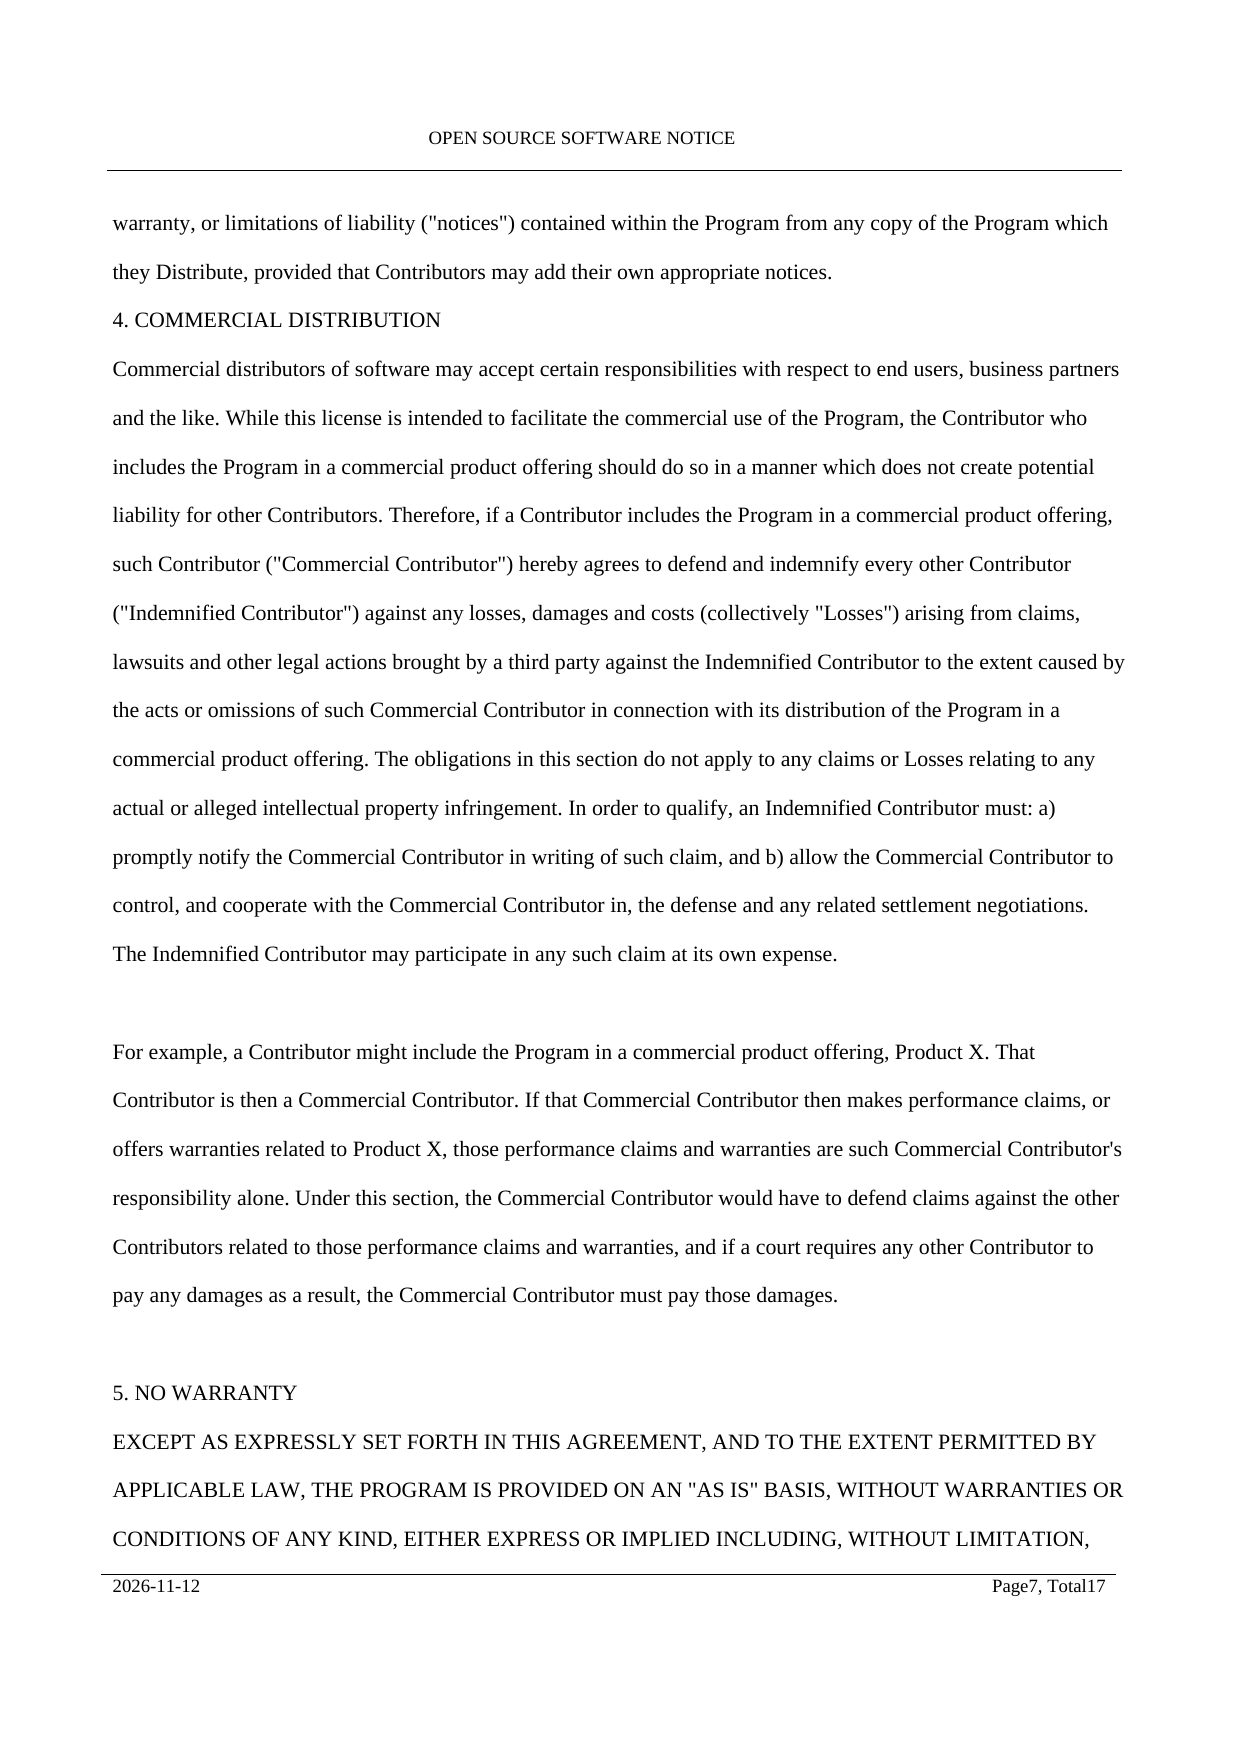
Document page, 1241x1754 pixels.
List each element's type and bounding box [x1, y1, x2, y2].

text [112, 206, 1128, 1555]
